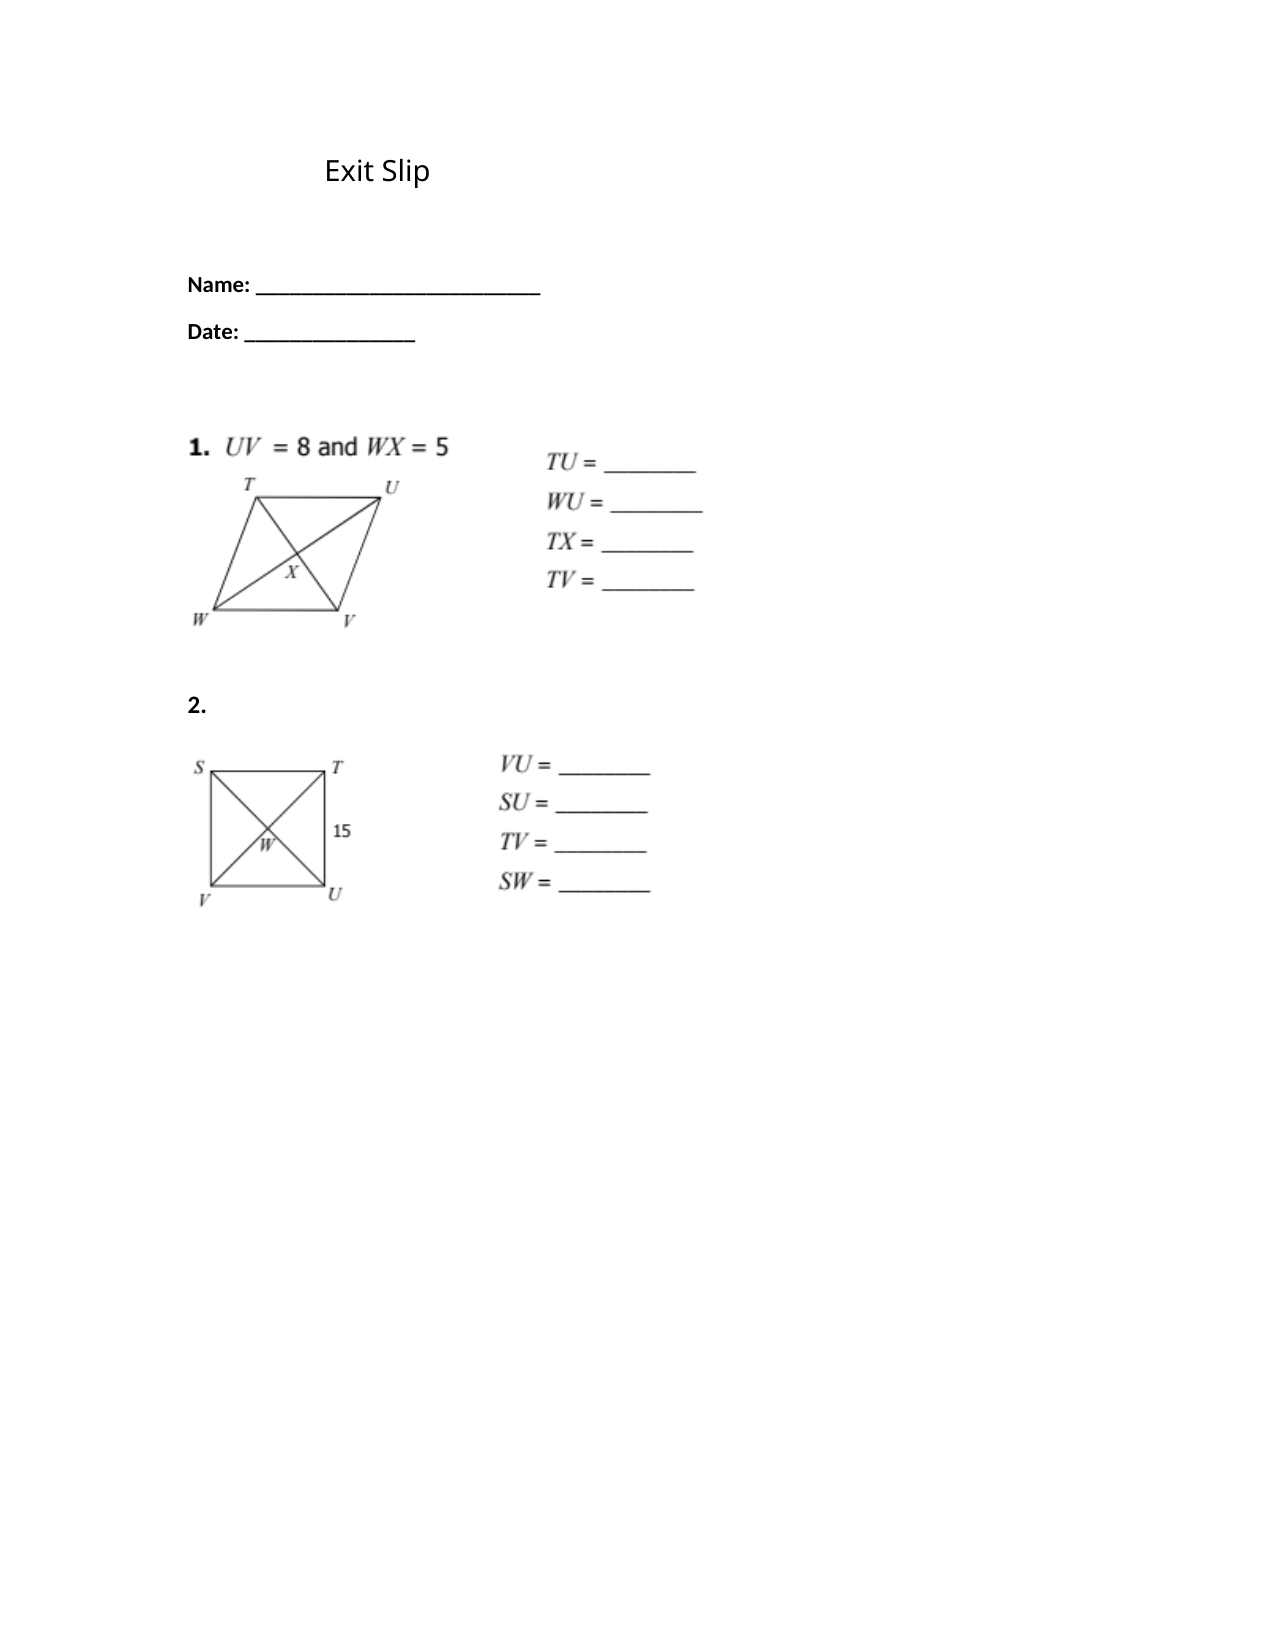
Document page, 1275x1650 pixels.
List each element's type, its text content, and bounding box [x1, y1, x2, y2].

text Date: _______________ [187, 317, 1087, 345]
text Exit Slip [187, 150, 1087, 190]
text 2. [187, 690, 1087, 720]
text Name: _________________________ [187, 270, 1087, 298]
